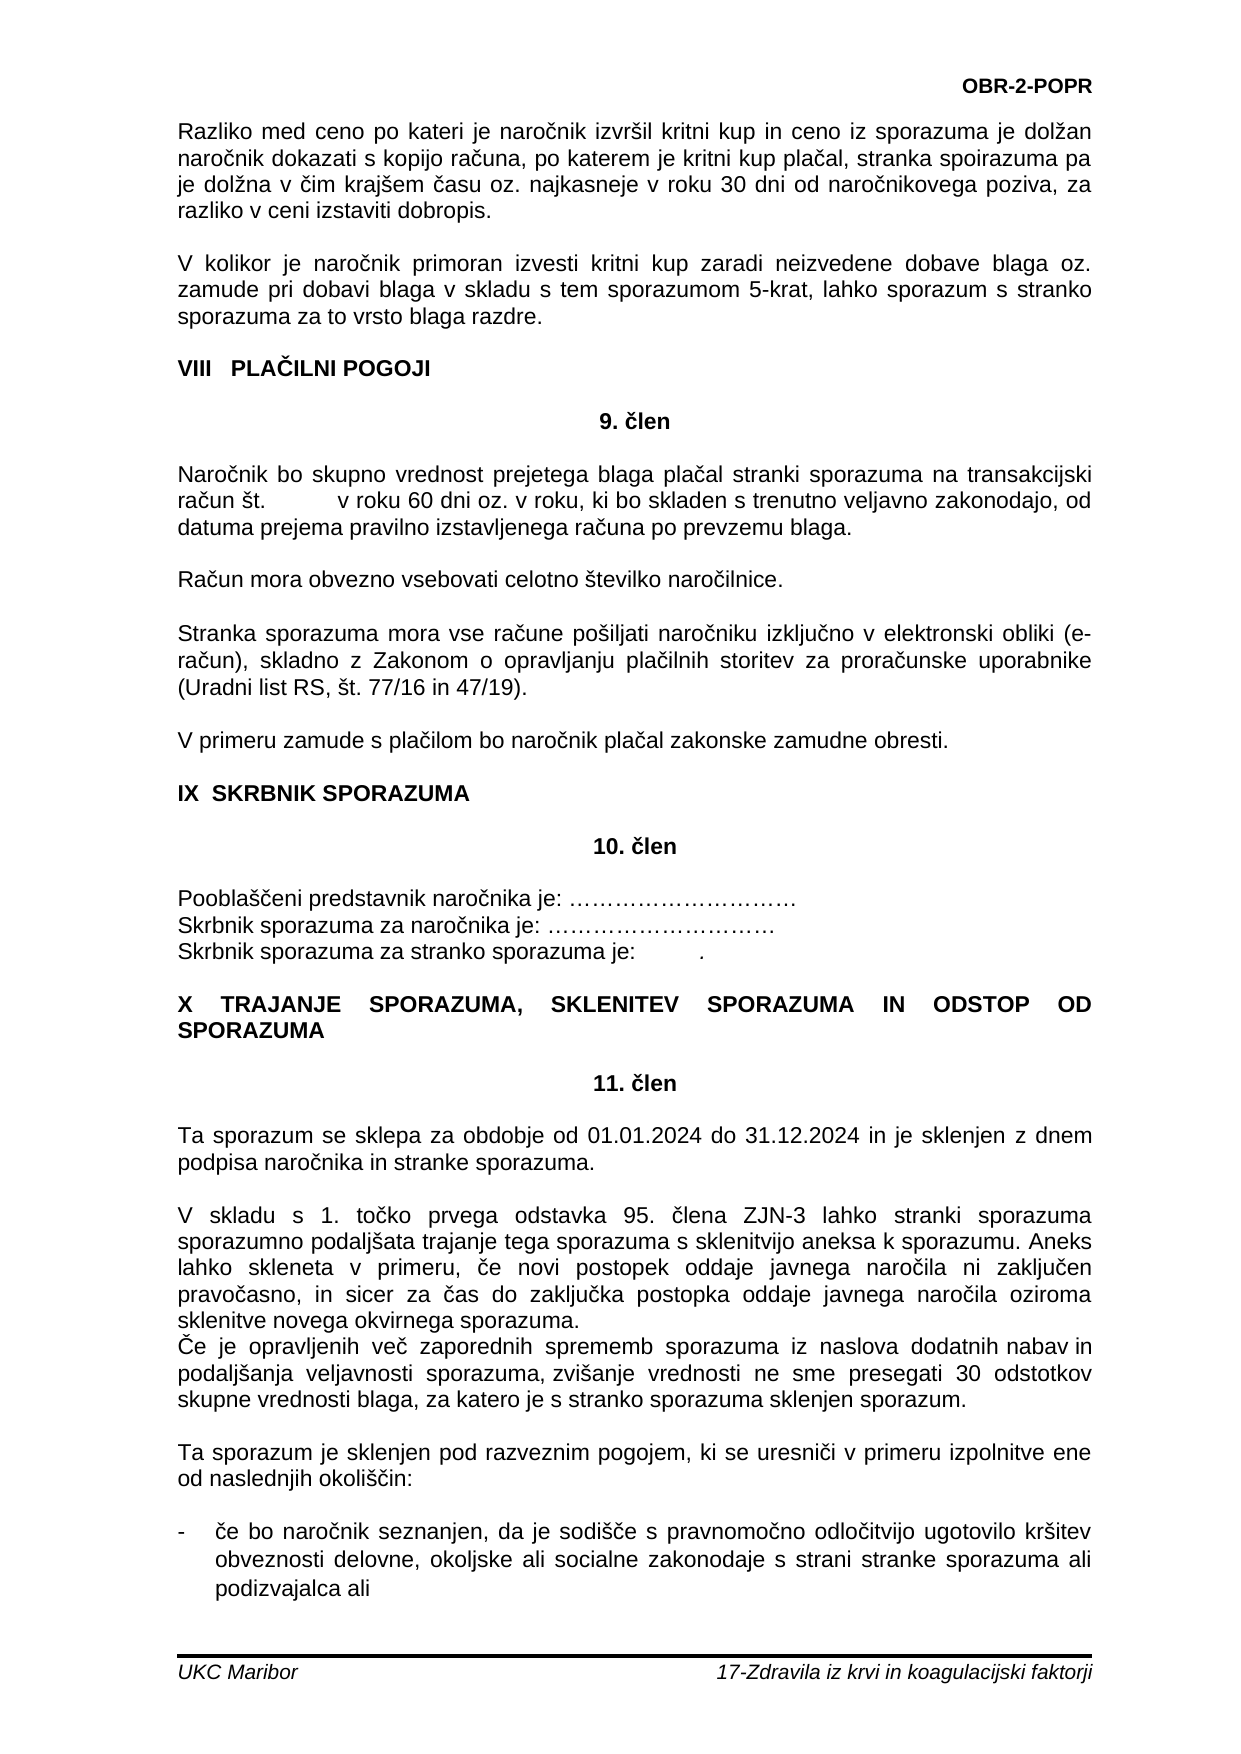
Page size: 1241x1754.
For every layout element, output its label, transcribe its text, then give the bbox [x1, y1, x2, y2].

text Ta sporazum se sklepa za obdobje od 01.01.2024 do 31.12.2024 in je sklenjen z dnem podpisa naročnika in stranke sporazuma. [177, 1122, 1092, 1175]
text Razliko med ceno po kateri je naročnik izvršil kritni kup in ceno iz sporazuma je dolžan naročnik dokazati s kopijo računa, po katerem je kritni kup plačal, stranka spoirazuma pa je dolžna v čim krajšem času oz. najkasneje v roku 30 dni od naročnikovega poziva, za razliko v ceni izstaviti dobropis. [177, 118, 1092, 223]
text X TRAJANJE SPORAZUMA, SKLENITEV SPORAZUMA IN ODSTOP OD SPORAZUMA [177, 991, 1092, 1043]
text IX SKRBNIK SPORAZUMA [177, 780, 1092, 806]
text 9. člen [177, 408, 1092, 434]
text V kolikor je naročnik primoran izvesti kritni kup zaradi neizvedene dobave blaga oz. zamude pri dobavi blaga v skladu s tem sporazumom 5-krat, lahko sporazum s stranko sporazuma za to vrsto blaga razdre. [177, 250, 1092, 329]
text Naročnik bo skupno vrednost prejetega blaga plačal stranki sporazuma na transakcijski račun št. v roku 60 dni oz. v roku, ki bo skladen s trenutno veljavno zakonodajo, od datuma prejema pravilno izstavljenega računa po prevzemu blaga. [177, 461, 1092, 540]
text Račun mora obvezno vsebovati celotno številko naročilnice. [177, 566, 1092, 592]
text V skladu s 1. točko prvega odstavka 95. člena ZJN-3 lahko stranki sporazuma sporazumno podaljšata trajanje tega sporazuma s sklenitvijo aneksa k sporazumu. Aneks lahko skleneta v primeru, če novi postopek oddaje javnega naročila ni zaključen pravočasno, in sicer za čas do zaključka postopka oddaje javnega naročila oziroma sklenitve novega okvirnega sporazuma. [177, 1202, 1092, 1333]
text Skrbnik sporazuma za stranko sporazuma je: . [177, 938, 1092, 964]
text 10. člen [177, 833, 1092, 859]
list če bo naročnik seznanjen, da je sodišče s pravnomočno odločitvijo ugotovilo kršitev obveznosti delovne, okoljske ali socialne zakonodaje s strani stranke sporazuma ali podizvajalca ali [177, 1518, 1092, 1601]
text Ta sporazum je sklenjen pod razveznim pogojem, ki se uresniči v primeru izpolnitve ene od naslednjih okoliščin: [177, 1439, 1092, 1491]
text Skrbnik sporazuma za naročnika je: ………………………… [177, 912, 1092, 938]
text Pooblaščeni predstavnik naročnika je: ………………………… [177, 885, 1092, 912]
text 11. člen [177, 1070, 1092, 1096]
text Če je opravljenih več zaporednih sprememb sporazuma iz naslova dodatnih nabav in podaljšanja veljavnosti sporazuma, zvišanje vrednosti ne sme presegati 30 odstotkov skupne vrednosti blaga, za katero je s stranko sporazuma sklenjen sporazum. [177, 1333, 1092, 1412]
text Stranka sporazuma mora vse račune pošiljati naročniku izključno v elektronski obliki (e-račun), skladno z Zakonom o opravljanju plačilnih storitev za proračunske uporabnike (Uradni list RS, št. 77/16 in 47/19). [177, 619, 1092, 701]
subtitle VIII PLAČILNI POGOJI [177, 355, 1092, 382]
text V primeru zamude s plačilom bo naročnik plačal zakonske zamudne obresti. [177, 727, 1092, 753]
